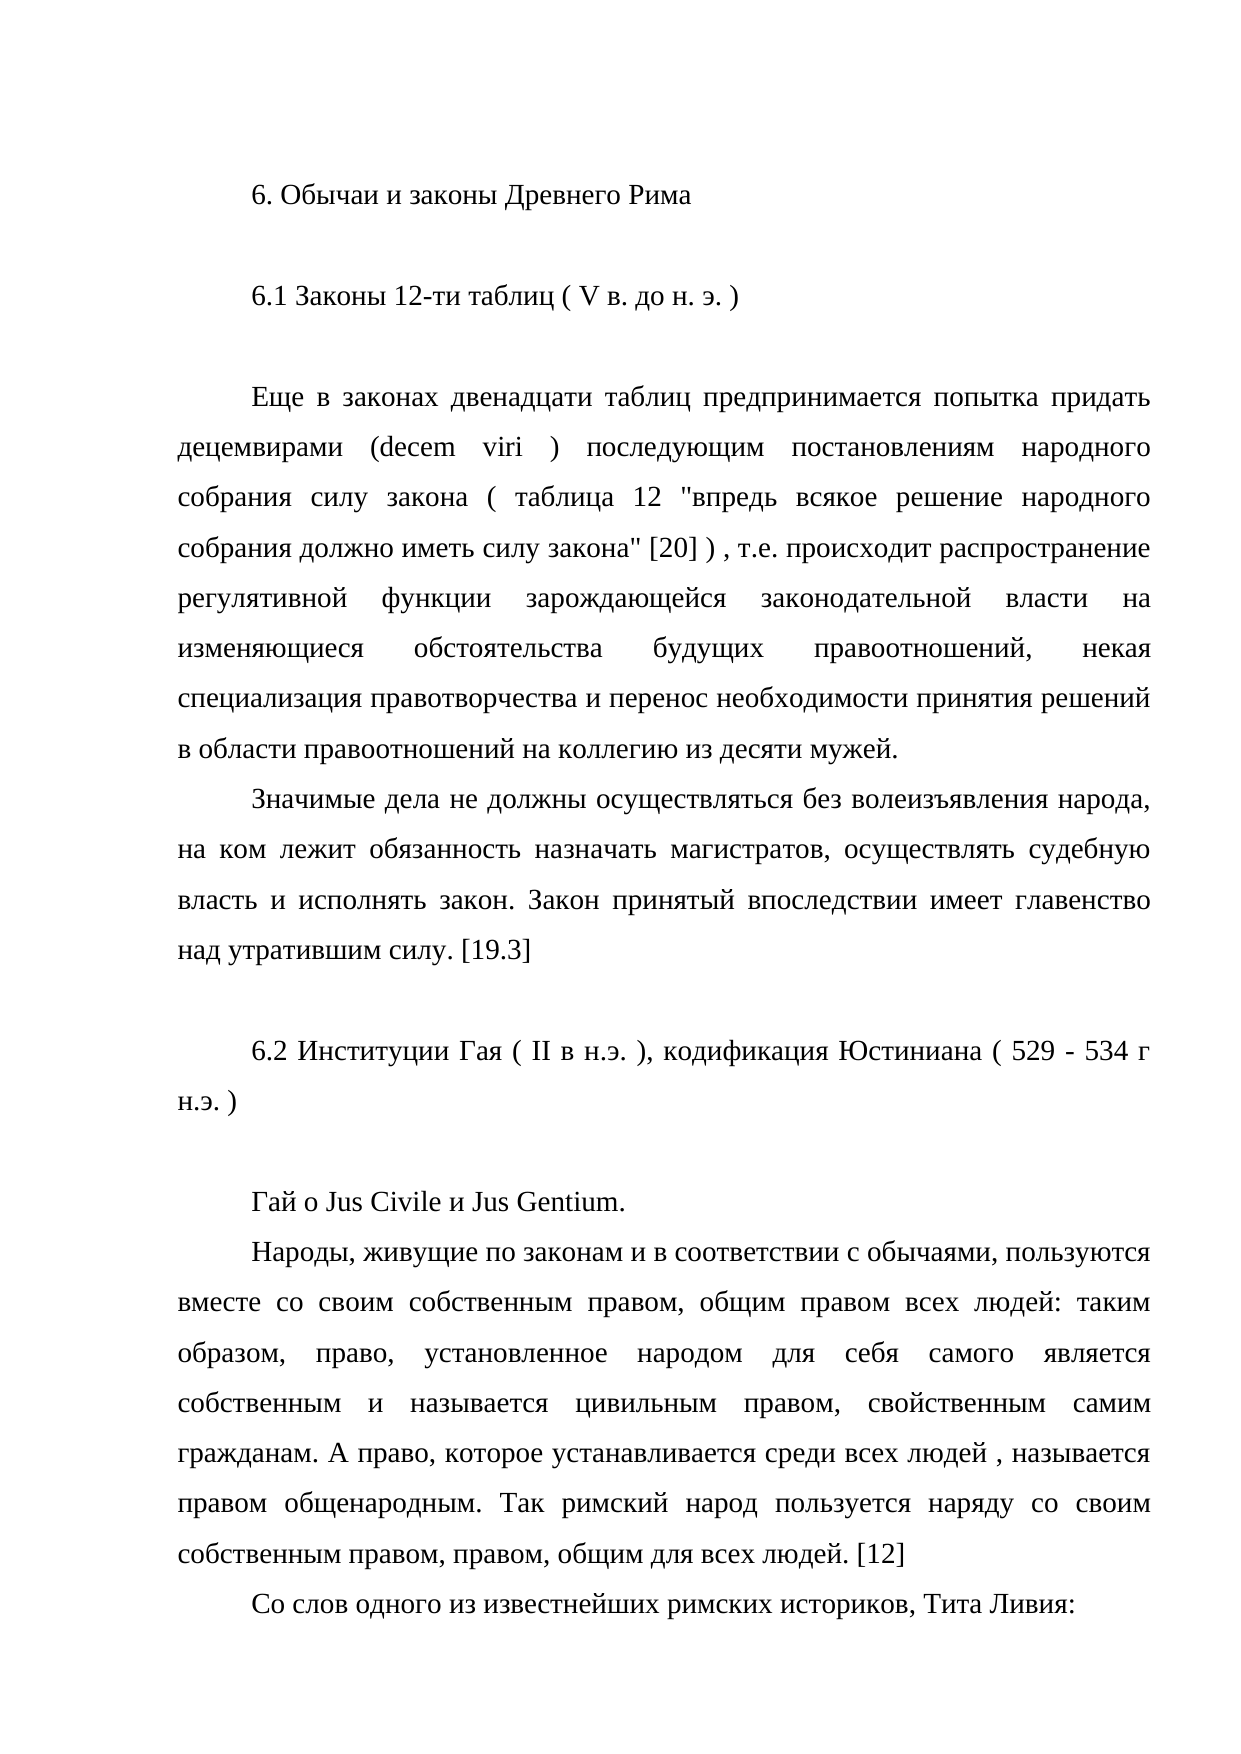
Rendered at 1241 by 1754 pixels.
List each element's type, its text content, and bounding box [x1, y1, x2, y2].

text 6. Обычаи и законы Древнего Рима [177, 177, 1152, 211]
text Народы, живущие по законам и в соответствии с обычаями, пользуются вместе со своим собственным правом, общим правом всех людей: таким образом, право, установленное народом для себя самого является собственным и называется цивильным правом, свойственным самим гражданам. А право, которое устанавливается среди всех людей , называется правом общенародным. Так римский народ пользуется наряду со своим собственным правом, правом, общим для всех людей. [12] [177, 1234, 1152, 1569]
text Гай о Jus Civile и Jus Gentium. [177, 1184, 1152, 1217]
text 6.1 Законы 12-ти таблиц ( V в. до н. э. ) [177, 278, 1152, 312]
text 6.2 Институции Гая ( II в н.э. ), кодификация Юстиниана ( 529 - 534 г н.э. ) [177, 1033, 1152, 1117]
text Значимые дела не должны осуществляться без волеизъявления народа, на ком лежит обязанность назначать магистратов, осуществлять судебную власть и исполнять закон. Закон принятый впоследствии имеет главенство над утратившим силу. [19.3] [177, 781, 1152, 966]
text Со слов одного из известнейших римских историков, Тита Ливия: [177, 1586, 1152, 1620]
text Еще в законах двенадцати таблиц предпринимается попытка придать децемвирами (decem viri ) последующим постановлениям народного собрания силу закона ( таблица 12 "впредь всякое решение народного собрания должно иметь силу закона" [20] ) , т.е. происходит распространение регулятивной функции зарождающейся законодательной власти на изменяющиеся обстоятельства будущих правоотношений, некая специализация правотворчества и перенос необходимости принятия решений в области правоотношений на коллегию из десяти мужей. [177, 379, 1152, 764]
